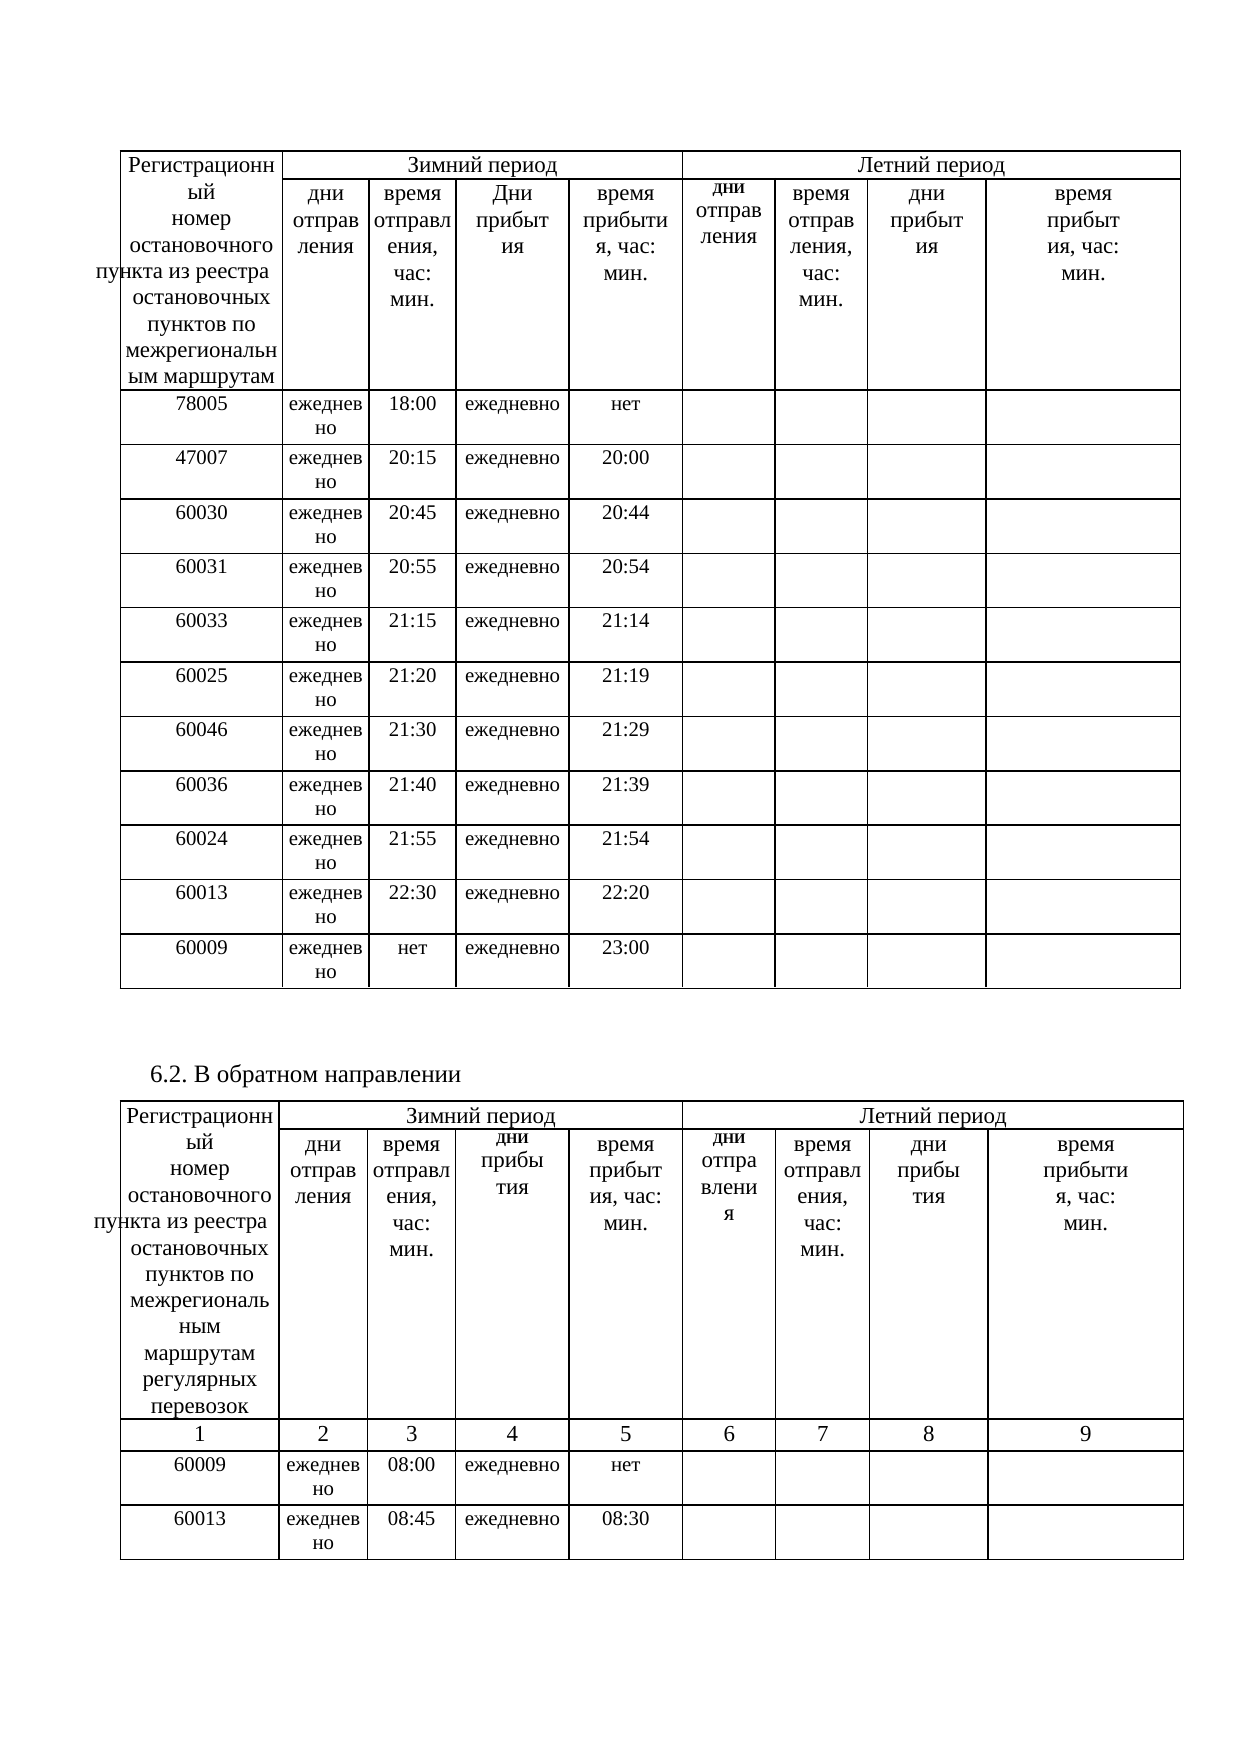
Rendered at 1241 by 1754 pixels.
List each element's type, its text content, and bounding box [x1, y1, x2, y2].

table_cell [868, 880, 985, 933]
table_cell 21:30 [370, 717, 455, 770]
table_cell [987, 826, 1180, 879]
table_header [121, 1102, 278, 1418]
table_header Летний период [683, 152, 1180, 178]
table_cell 20:15 [370, 445, 455, 498]
table_cell 60009 [121, 1452, 278, 1504]
table_cell 6 [683, 1420, 775, 1450]
table_cell [870, 1506, 987, 1559]
table_cell время прибыт ия, час: мин. [570, 1130, 682, 1418]
table_cell время прибыти я, час: мин. [570, 180, 682, 389]
table_cell нет [570, 1452, 682, 1504]
table_cell 21:54 [570, 826, 682, 879]
table_cell [776, 500, 867, 552]
table_cell 21:15 [370, 608, 455, 661]
table_cell [776, 880, 867, 933]
table_cell Дни прибыт ия [457, 180, 568, 389]
table_cell 60046 [121, 717, 282, 770]
table_cell 18:00 [370, 391, 455, 444]
table_cell дни отправ ления [283, 180, 368, 389]
table_cell 08:00 [368, 1452, 455, 1504]
table_cell [683, 663, 774, 716]
table_cell 22:30 [370, 880, 455, 933]
table_cell ежедневно [283, 880, 368, 933]
table_cell 21:29 [570, 717, 682, 770]
table_cell 3 [368, 1420, 455, 1450]
table_cell дни отправ ления [280, 1130, 367, 1418]
table_cell 21:40 [370, 772, 455, 824]
table_header Зимний период [280, 1102, 682, 1128]
table_cell [683, 1452, 775, 1504]
table_cell [683, 935, 774, 987]
table_cell ежедневно [457, 663, 568, 716]
table_cell время отправ ления, час: мин. [776, 180, 867, 389]
table_cell [776, 608, 867, 661]
table_cell [776, 663, 867, 716]
table_header Зимний период [283, 152, 682, 178]
table_cell 1 [121, 1420, 278, 1450]
table_cell время отправл ения, час: мин. [776, 1130, 869, 1418]
table_cell время прибыти я, час: мин. [989, 1130, 1183, 1418]
table_cell [683, 772, 774, 824]
table_cell [776, 391, 867, 444]
table_cell [989, 1506, 1183, 1559]
table_cell [776, 1506, 869, 1559]
table_cell [776, 935, 867, 987]
table_cell время отправл ения, час: мин. [368, 1130, 455, 1418]
table_cell [868, 717, 985, 770]
table_cell [683, 608, 774, 661]
table_cell [683, 1506, 775, 1559]
table_cell ДНИ прибы тия [456, 1130, 568, 1418]
table_cell ежедневно [457, 391, 568, 444]
table_cell [987, 391, 1180, 444]
table_cell дни прибыт ия [868, 180, 985, 389]
table_cell [868, 935, 985, 987]
table_cell 60024 [121, 826, 282, 879]
table_cell 60013 [121, 1506, 278, 1559]
table_cell [987, 445, 1180, 498]
table_cell 60025 [121, 663, 282, 716]
table_cell [683, 500, 774, 552]
table_cell 21:55 [370, 826, 455, 879]
table_cell 60036 [121, 772, 282, 824]
table_cell ежедневно [457, 717, 568, 770]
table_cell 9 [989, 1420, 1183, 1450]
table_cell ежедневно [283, 445, 368, 498]
table_cell [987, 772, 1180, 824]
table_cell 08:45 [368, 1506, 455, 1559]
table_header Летний период [683, 1102, 1183, 1128]
table_cell 2 [280, 1420, 367, 1450]
table_cell 21:20 [370, 663, 455, 716]
table_cell 4 [456, 1420, 568, 1450]
table_cell ежедневно [283, 935, 368, 987]
table_cell [776, 554, 867, 607]
table_cell ежедневно [283, 772, 368, 824]
table_cell 21:39 [570, 772, 682, 824]
table_cell 08:30 [570, 1506, 682, 1559]
table_cell 7 [776, 1420, 869, 1450]
table_cell [987, 554, 1180, 607]
table_cell время отправл ения, час: мин. [370, 180, 455, 389]
text 6.2. В обратном направлении [150, 1059, 1090, 1088]
table_cell ежедневно [456, 1452, 568, 1504]
table_cell 60030 [121, 500, 282, 552]
table_cell время прибыт ия, час: мин. [987, 180, 1180, 389]
table_cell [776, 826, 867, 879]
table_cell 23:00 [570, 935, 682, 987]
table_cell ежедневно [457, 935, 568, 987]
table_cell [868, 445, 985, 498]
table_cell нет [570, 391, 682, 444]
table_cell 60033 [121, 608, 282, 661]
table_cell 20:44 [570, 500, 682, 552]
table_cell 47007 [121, 445, 282, 498]
table_cell ежедневно [283, 717, 368, 770]
table_cell 20:45 [370, 500, 455, 552]
table_cell 21:19 [570, 663, 682, 716]
table_cell ежедневно [280, 1506, 367, 1559]
table_cell 60009 [121, 935, 282, 987]
table_cell ежедневно [457, 772, 568, 824]
table_cell ежедневно [457, 608, 568, 661]
table_cell [868, 608, 985, 661]
table_cell [683, 717, 774, 770]
table_cell [868, 554, 985, 607]
table_cell ДНИ отправ ления [683, 180, 774, 389]
table_cell [683, 880, 774, 933]
table_cell ежедневно [457, 880, 568, 933]
table_cell [683, 554, 774, 607]
table_cell ежедневно [283, 826, 368, 879]
table_cell [989, 1452, 1183, 1504]
table_cell ежедневно [280, 1452, 367, 1504]
table_cell [683, 826, 774, 879]
table_cell ежедневно [457, 554, 568, 607]
table_cell ежедневно [283, 554, 368, 607]
table_cell 22:20 [570, 880, 682, 933]
table_cell 8 [870, 1420, 987, 1450]
table_cell ежедневно [283, 608, 368, 661]
table_cell [776, 772, 867, 824]
table_cell 60013 [121, 880, 282, 933]
table_cell [987, 500, 1180, 552]
table_cell нет [370, 935, 455, 987]
table_cell [776, 1452, 869, 1504]
table_cell [868, 663, 985, 716]
table_cell ежедневно [456, 1506, 568, 1559]
table_cell [868, 391, 985, 444]
table_cell [870, 1452, 987, 1504]
table_cell [683, 391, 774, 444]
table_cell [868, 772, 985, 824]
table_cell ежедневно [283, 500, 368, 552]
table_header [121, 152, 282, 389]
table_cell [987, 880, 1180, 933]
table_cell дни прибы тия [870, 1130, 987, 1418]
table_cell ежедневно [457, 826, 568, 879]
table_cell 78005 [121, 391, 282, 444]
table_cell ежедневно [457, 500, 568, 552]
table_cell [868, 500, 985, 552]
table_cell [987, 663, 1180, 716]
table_cell ежедневно [283, 663, 368, 716]
table_cell 20:54 [570, 554, 682, 607]
table_cell ежедневно [283, 391, 368, 444]
table_cell ежедневно [457, 445, 568, 498]
table_cell 20:55 [370, 554, 455, 607]
table_cell [776, 717, 867, 770]
table_cell [683, 445, 774, 498]
table_cell [987, 935, 1180, 987]
table_cell 20:00 [570, 445, 682, 498]
table_cell [987, 717, 1180, 770]
table_cell 60031 [121, 554, 282, 607]
table_cell [987, 608, 1180, 661]
table_cell ДНИ отпра влени я [683, 1130, 775, 1418]
table_cell 5 [570, 1420, 682, 1450]
table_cell [776, 445, 867, 498]
table_cell 21:14 [570, 608, 682, 661]
table_cell [868, 826, 985, 879]
